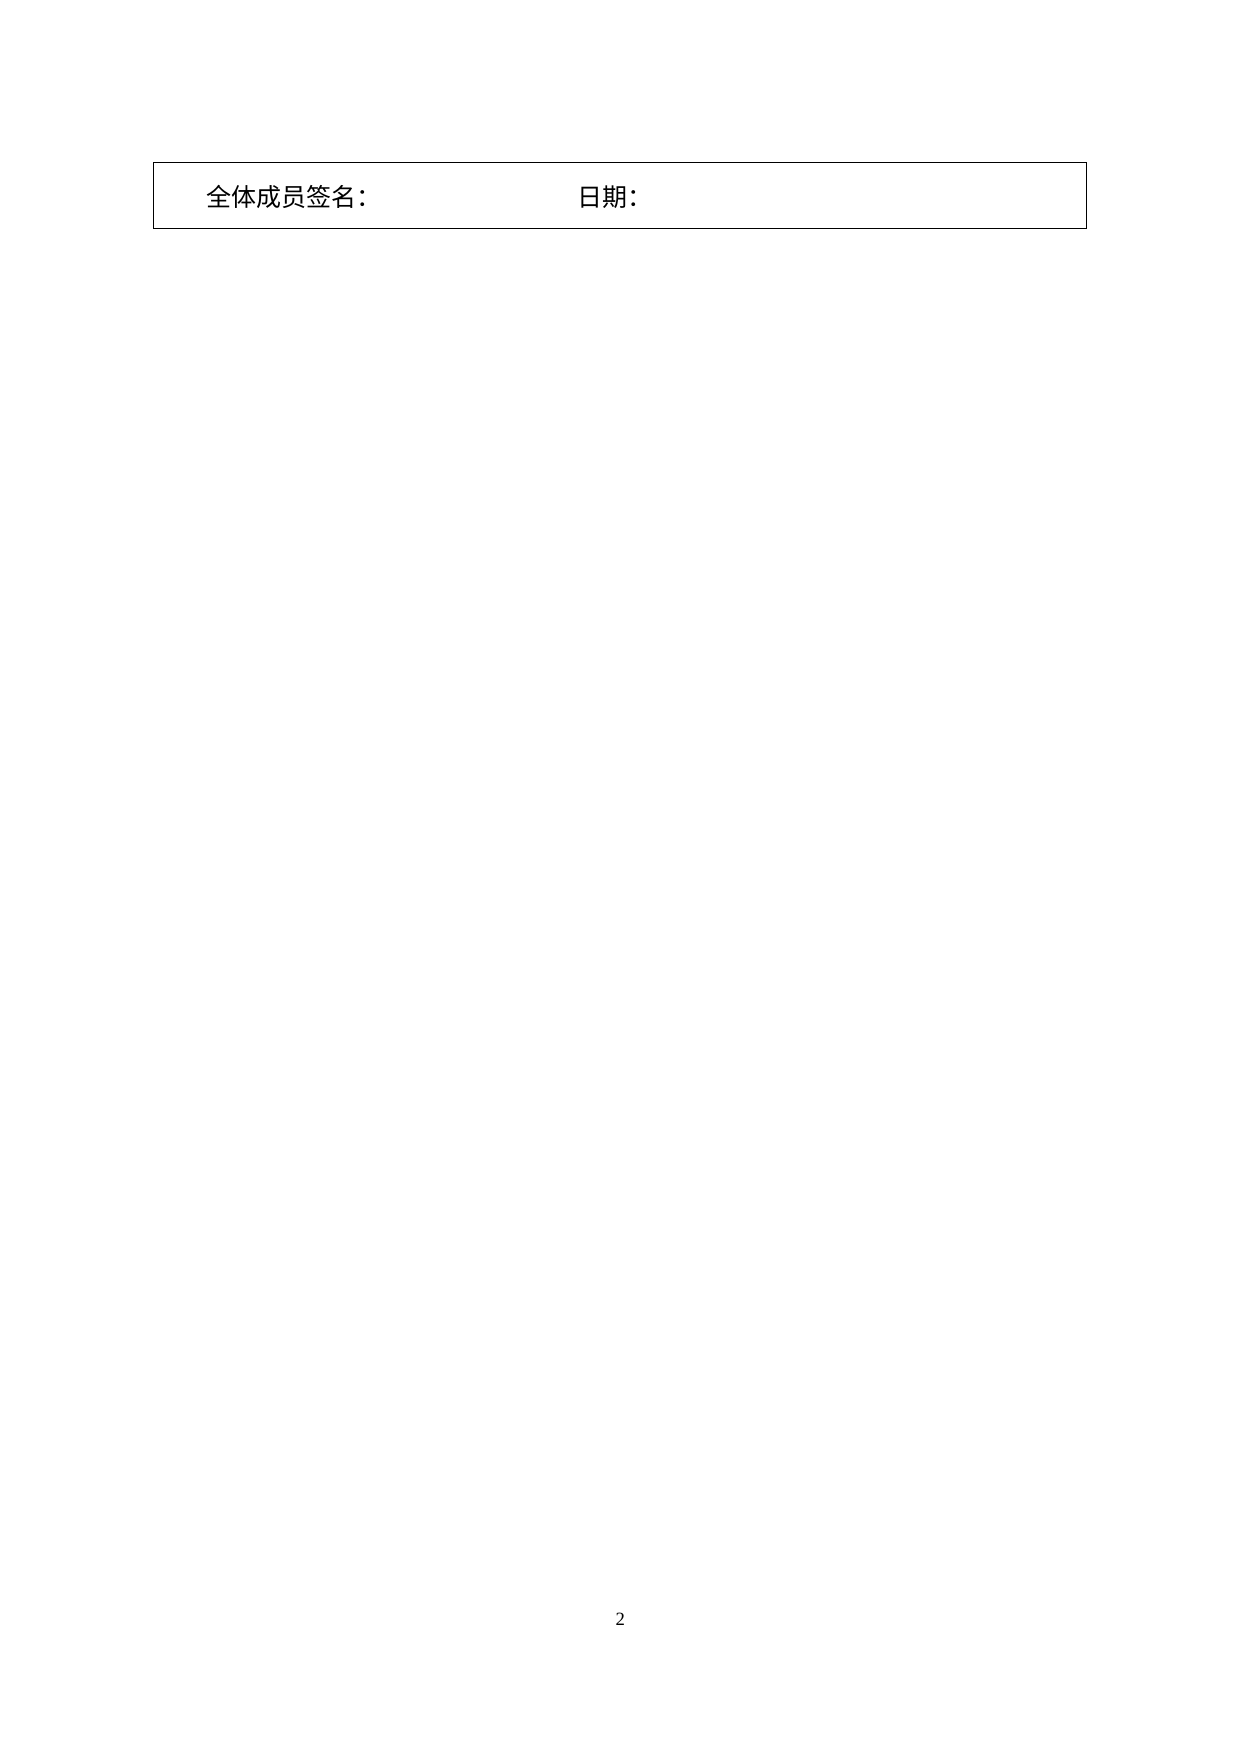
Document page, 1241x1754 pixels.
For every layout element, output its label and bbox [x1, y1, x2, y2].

table_cell [154, 163, 1086, 228]
